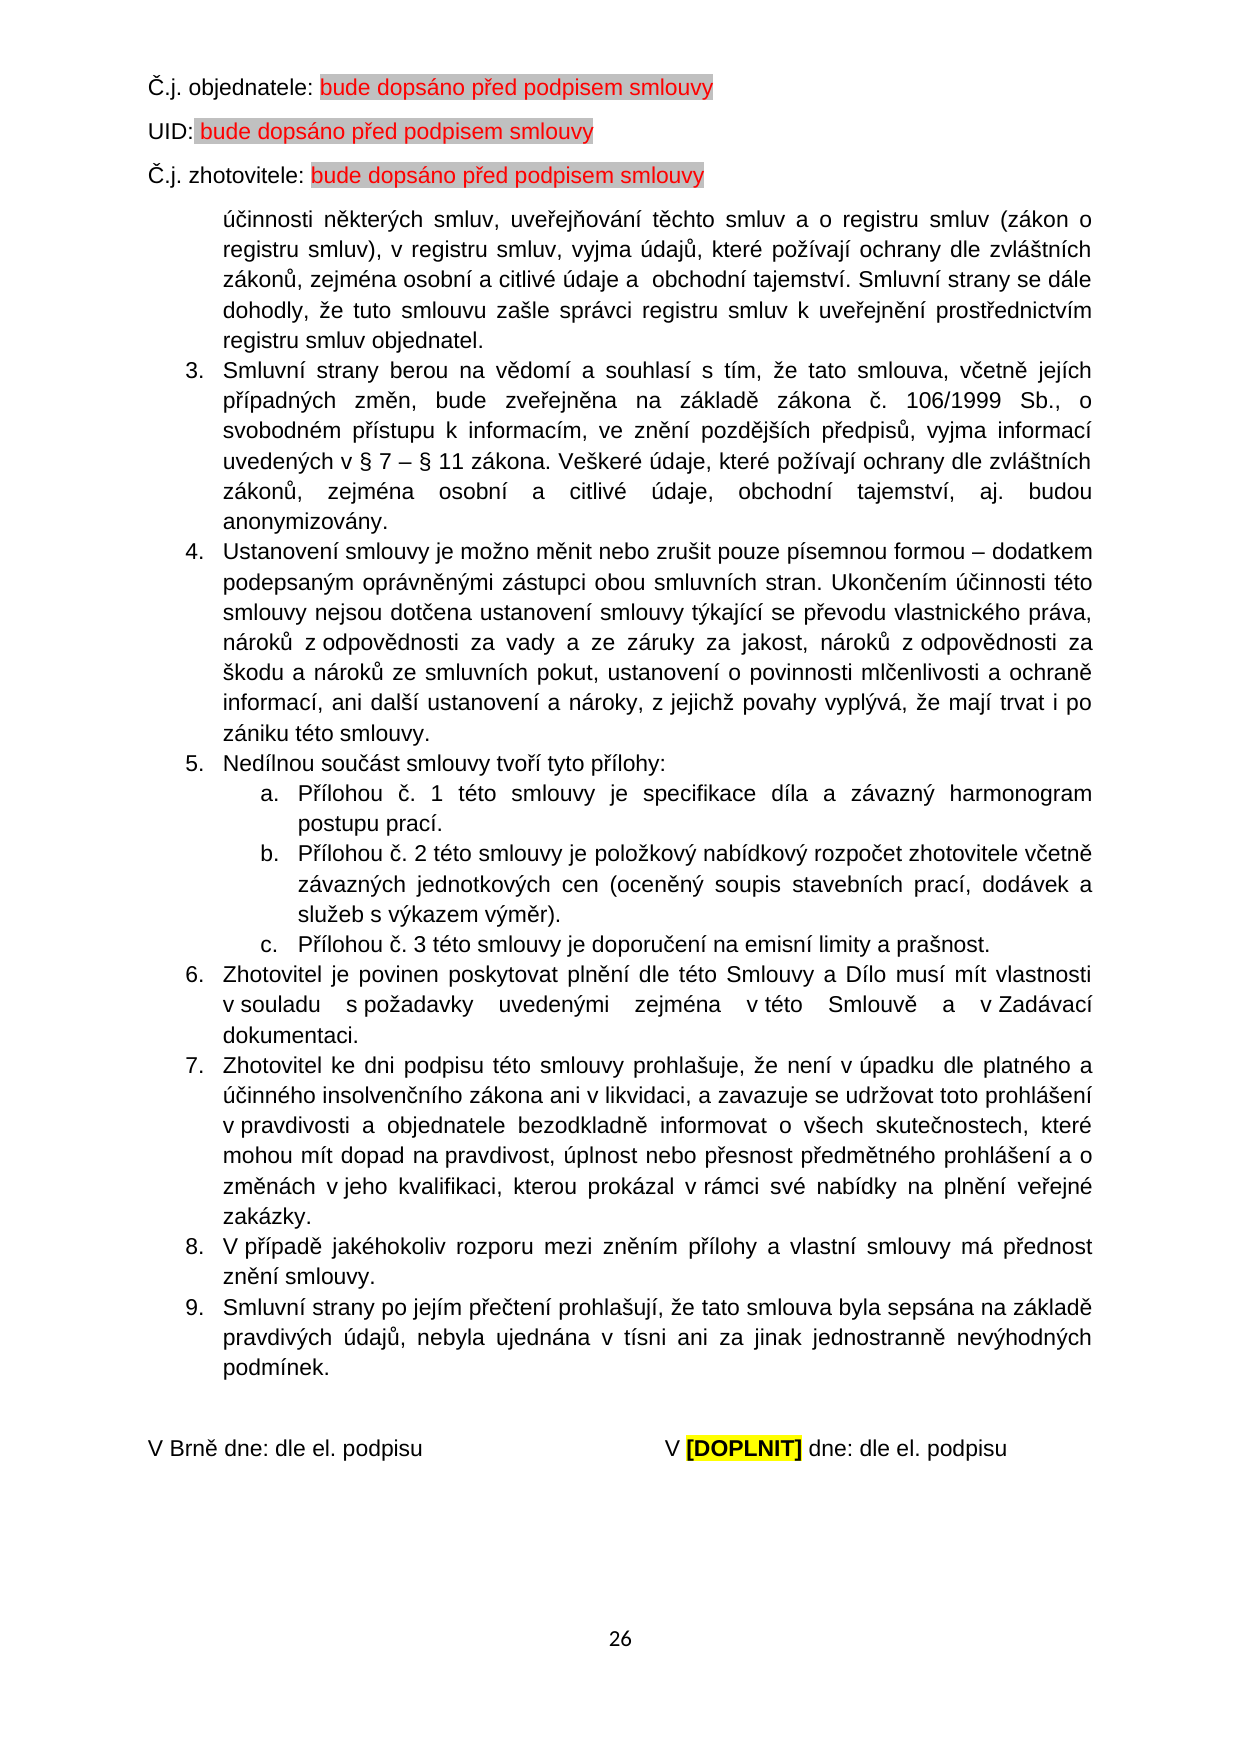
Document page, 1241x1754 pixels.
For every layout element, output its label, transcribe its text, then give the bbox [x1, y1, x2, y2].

list Smluvní strany po jejím přečtení prohlašují, že tato smlouva byla sepsána na základě pravdivých údajů, nebyla ujednána v tísni ani za jinak jednostranně nevýhodných podmínek. [185, 1293, 1093, 1380]
list Zhotovitel je povinen poskytovat plnění dle této Smlouvy a Dílo musí mít vlastnosti v souladu s požadavky uvedenými zejména v této Smlouvě a v Zadávací dokumentaci. [185, 961, 1093, 1048]
list Nedílnou součást smlouvy tvoří tyto přílohy: [185, 750, 1093, 776]
list Smluvní strany berou na vědomí a souhlasí s tím, že tato smlouva, včetně jejích případných změn, bude zveřejněna na základě zákona č. 106/1999 Sb., o svobodném přístupu k informacím, ve znění pozdějších předpisů, vyjma informací uvedených v § 7 – § 11 zákona. Veškeré údaje, které požívají ochrany dle zvláštních zákonů, zejména osobní a citlivé údaje, obchodní tajemství, aj. budou anonymizovány. [185, 357, 1093, 534]
list Přílohou č. 2 této smlouvy je položkový nabídkový rozpočet zhotovitele včetně závazných jednotkových cen (oceněný soupis stavebních prací, dodávek a služeb s výkazem výměr). [260, 840, 1093, 927]
text V Brně dne: dle el. podpisu V [DOPLNIT] dne: dle el. podpisu [802, 1435, 1093, 1461]
list V případě jakéhokoliv rozporu mezi zněním přílohy a vlastní smlouvy má přednost znění smlouvy. [185, 1233, 1093, 1289]
list Přílohou č. 3 této smlouvy je doporučení na emisní limity a prašnost. [260, 931, 1093, 957]
list Zhotovitel ke dni podpisu této smlouvy prohlašuje, že není v úpadku dle platného a účinného insolvenčního zákona ani v likvidaci, a zavazuje se udržovat toto prohlášení v pravdivosti a objednatele bezodkladně informovat o všech skutečnostech, které mohou mít dopad na pravdivost, úplnost nebo přesnost předmětného prohlášení a o změnách v jeho kvalifikaci, kterou prokázal v rámci své nabídky na plnění veřejné zakázky. [185, 1052, 1093, 1229]
list Ustanovení smlouvy je možno měnit nebo zrušit pouze písemnou formou – dodatkem podepsaným oprávněnými zástupci obou smluvních stran. Ukončením účinnosti této smlouvy nejsou dotčena ustanovení smlouvy týkající se převodu vlastnického práva, nároků z odpovědnosti za vady a ze záruky za jakost, nároků z odpovědnosti za škodu a nároků ze smluvních pokut, ustanovení o povinnosti mlčenlivosti a ochraně informací, ani další ustanovení a nároky, z jejichž povahy vyplývá, že mají trvat i po zániku této smlouvy. [185, 538, 1093, 746]
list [185, 206, 1093, 353]
text V Brně dne: dle el. podpisu V [DOPLNIT] dne: dle el. podpisu [148, 1435, 686, 1461]
list Přílohou č. 1 této smlouvy je specifikace díla a závazný harmonogram postupu prací. [260, 780, 1093, 836]
